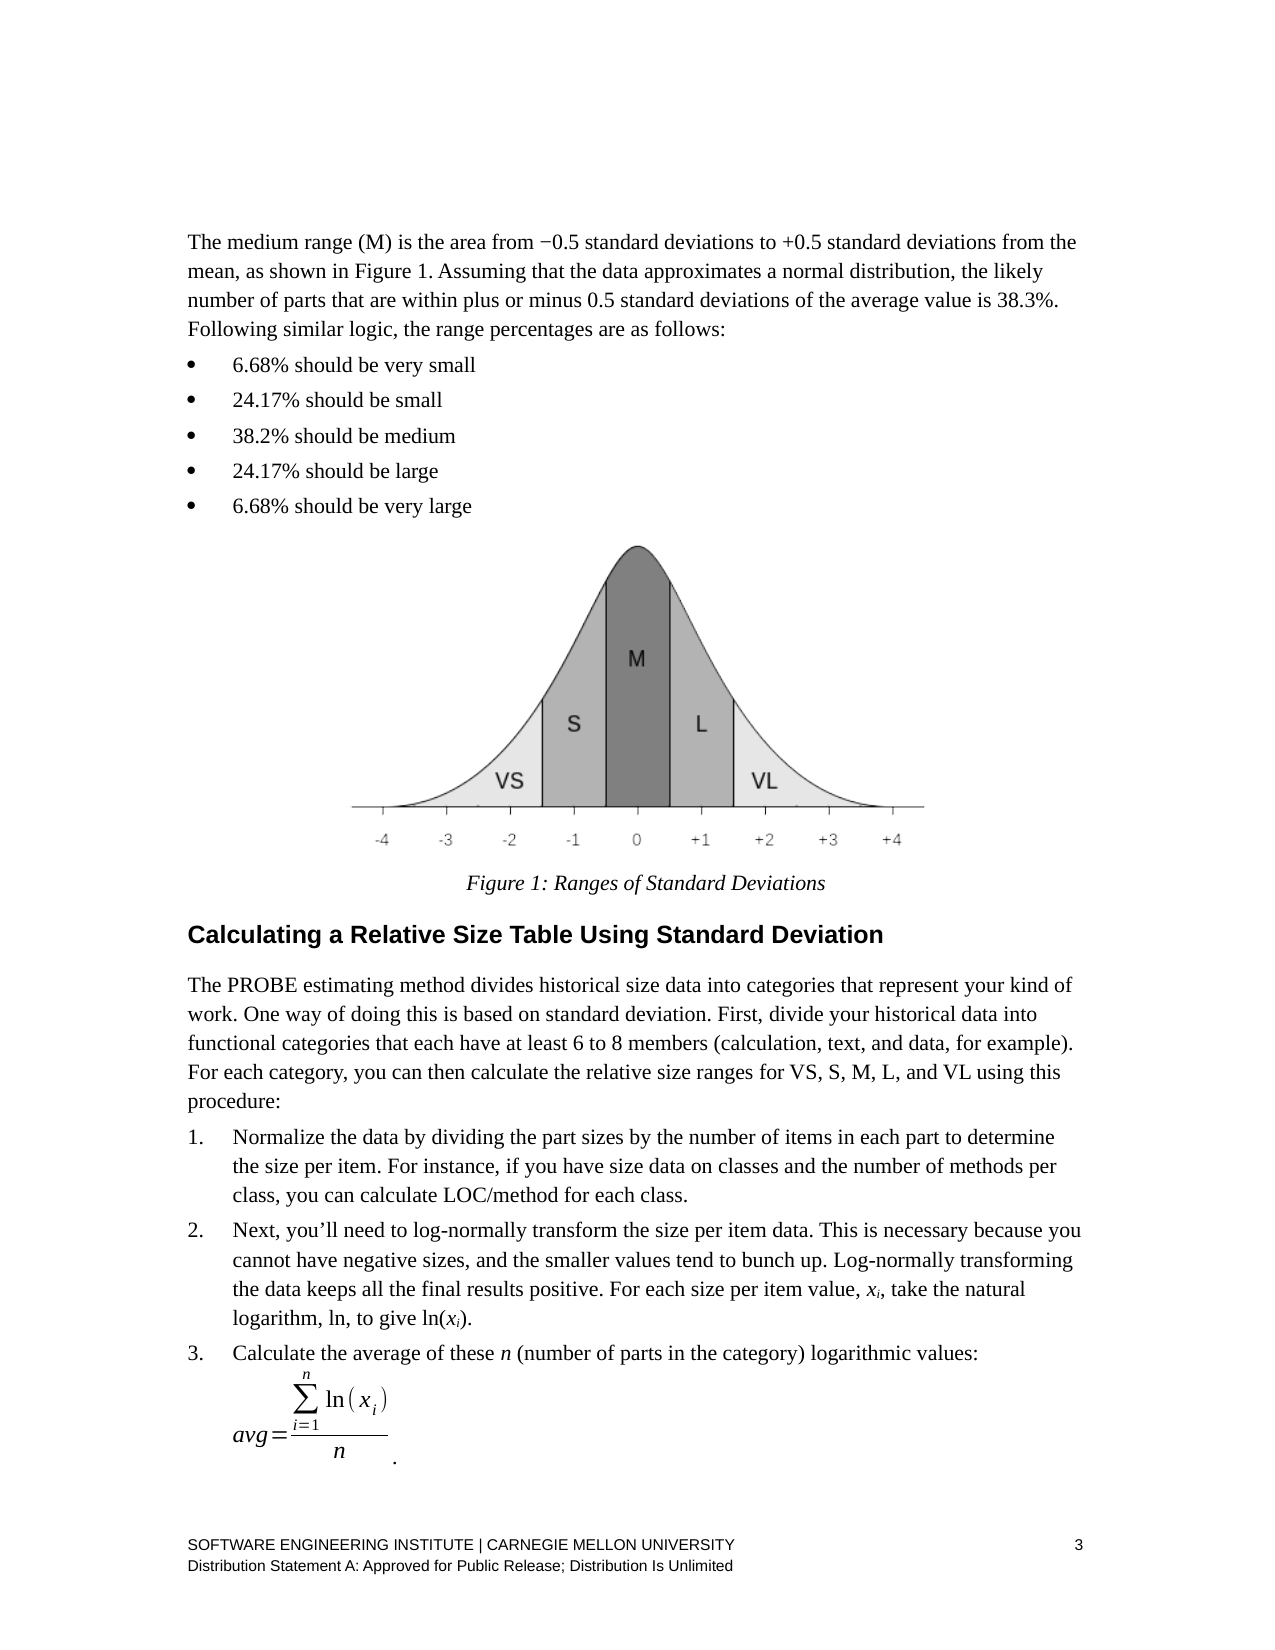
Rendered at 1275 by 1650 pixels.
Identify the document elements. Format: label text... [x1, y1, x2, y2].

list 24.17% should be small [187, 383, 1087, 412]
list 6.68% should be very large [187, 489, 1087, 519]
list Next, you’ll need to log-normally transform the size per item data. This is necessary because you cannot have negative sizes, and the smaller values tend to bunch up. Log-normally transforming the data keeps all the final results positive. For each size per item value, xi, take the natural logarithm, ln, to give ln(xi). [187, 1213, 1087, 1330]
text The medium range (M) is the area from −0.5 standard deviations to +0.5 standard deviations from the mean, as shown in Figure 1. Assuming that the data approximates a normal distribution, the likely number of parts that are within plus or minus 0.5 standard deviations of the average value is 38.3%. Following similar logic, the range percentages are as follows: [187, 225, 1087, 342]
list Normalize the data by dividing the part sizes by the number of items in each part to determine the size per item. For instance, if you have size data on classes and the number of methods per class, you can calculate LOC/method for each class. [187, 1120, 1087, 1207]
text The PROBE estimating method divides historical size data into categories that represent your kind of work. One way of doing this is based on standard deviation. First, divide your historical data into functional categories that each have at least 6 to 8 members (calculation, text, and data, for example). For each category, you can then calculate the relative size ranges for VS, S, M, L, and VL using this procedure: [187, 968, 1087, 1113]
subtitle Calculating a Relative Size Table Using Standard Deviation [187, 920, 1087, 949]
list 38.2% should be medium [187, 419, 1087, 448]
list 6.68% should be very small [187, 348, 1087, 377]
list 24.17% should be large [187, 454, 1087, 483]
text Figure 1: Ranges of Standard Deviations [206, 866, 1087, 895]
list Calculate the average of these n (number of parts in the category) logarithmic values:. [187, 1336, 1087, 1469]
